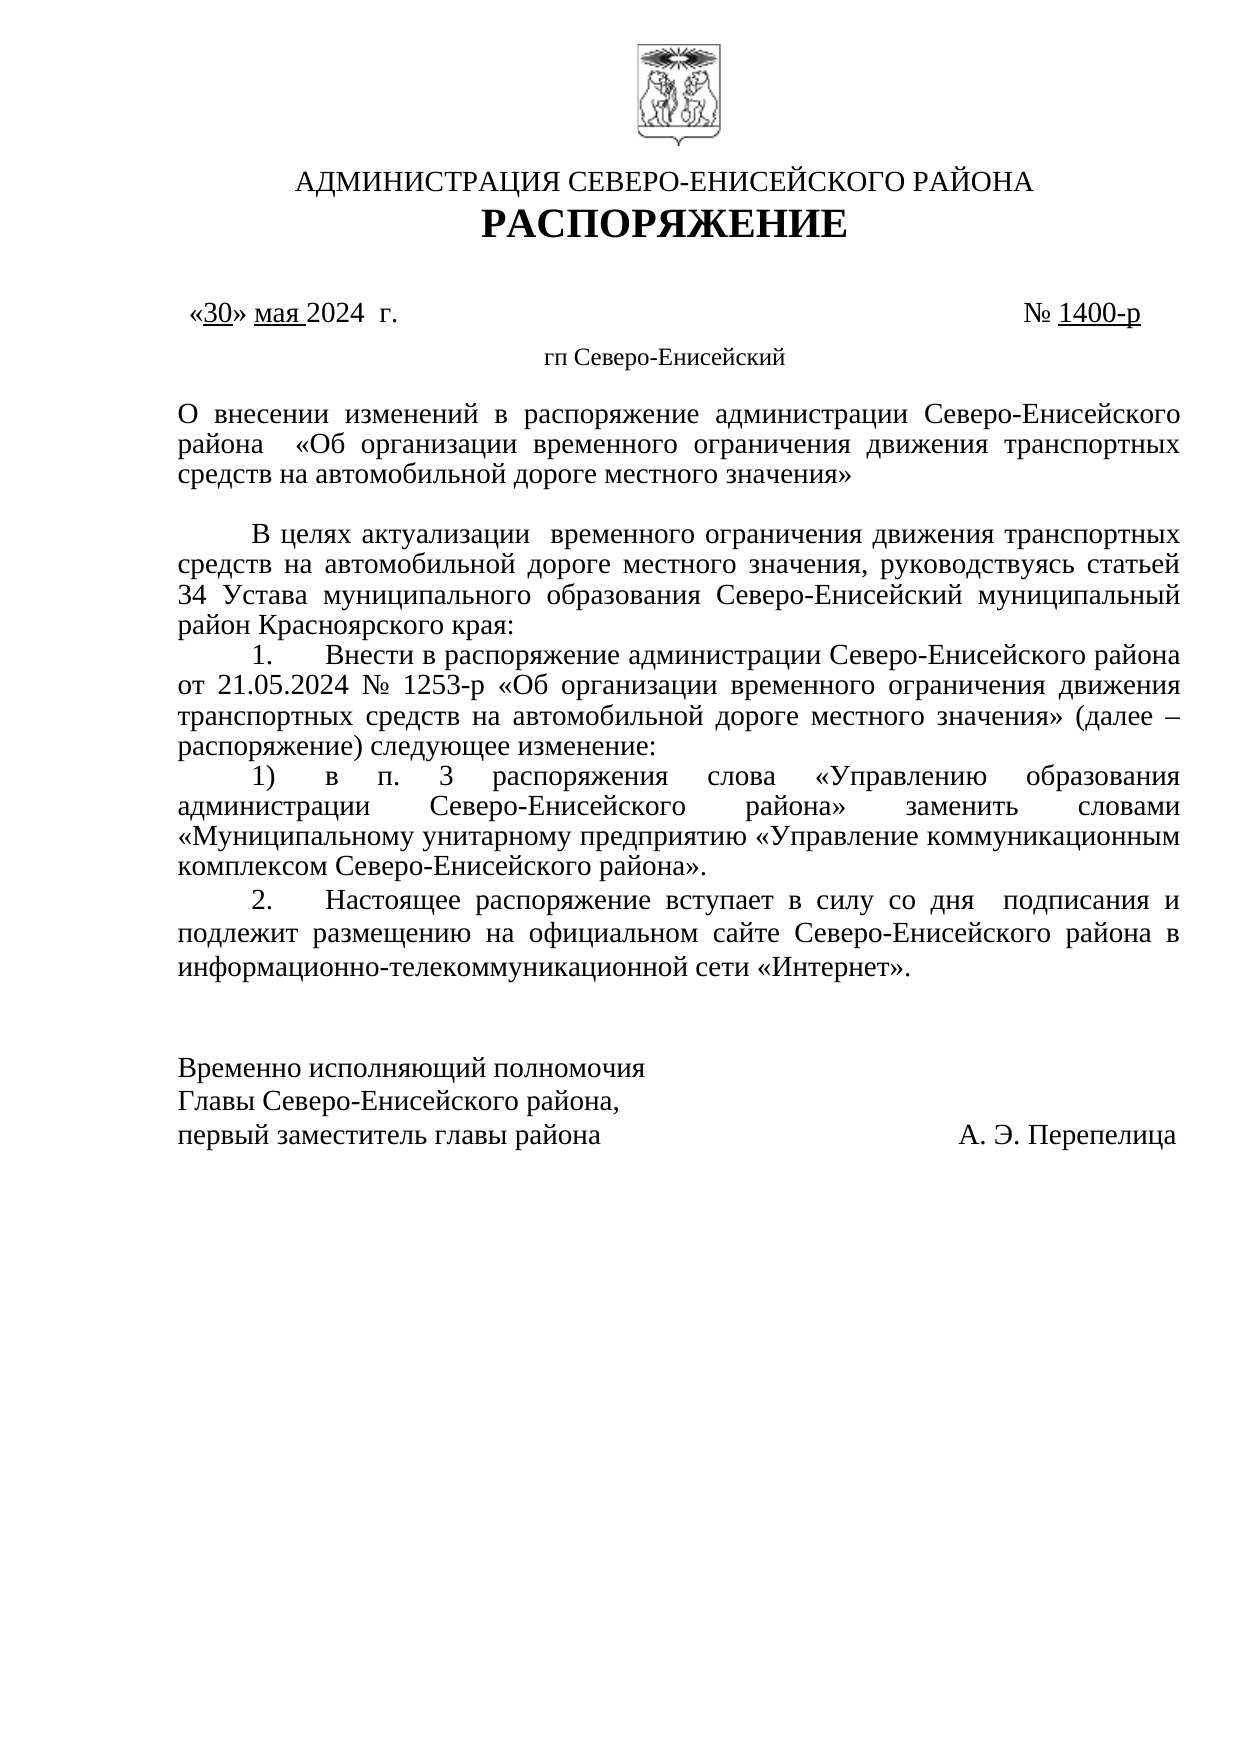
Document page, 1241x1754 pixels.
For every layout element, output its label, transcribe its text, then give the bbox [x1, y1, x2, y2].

text О внесении изменений в распоряжение администрации Северо-Енисейского района «Об организации временного ограничения движения транспортных средств на автомобильной дороге местного значения» [177, 399, 1181, 490]
list в п. 3 распоряжения слова «Управлению образования администрации Северо-Енисейского района» заменить словами «Муниципальному унитарному предприятию «Управление коммуникационным комплексом Северо-Енисейского района». [177, 761, 1181, 882]
text Главы Северо-Енисейского района, [177, 1083, 1154, 1117]
list Внести в распоряжение администрации Северо-Енисейского района от 21.05.2024 № 1253-р «Об организации временного ограничения движения транспортных средств на автомобильной дороге местного значения» (далее – распоряжение) следующее изменение: [177, 641, 1181, 761]
table_cell «30» мая 2024 г. [177, 283, 694, 342]
picture [637, 44, 721, 146]
text В целях актуализации временного ограничения движения транспортных средств на автомобильной дороге местного значения, руководствуясь статьей 34 Устава муниципального образования Северо-Енисейский муниципальный район Красноярского края: [177, 520, 1181, 641]
list Настоящее распоряжение вступает в силу со дня подписания и подлежит размещению на официальном сайте Северо-Енисейского района в информационно-телекоммуникационной сети «Интернет». [177, 882, 1181, 983]
text первый заместитель главы района А. Э. Перепелица [177, 1117, 1181, 1150]
table_cell № 1400-р [694, 283, 1152, 342]
table_header АДМИНИСТРАЦИЯ СЕВЕРО-ЕНИСЕЙСКОГО РАЙОНА РАСПОРЯЖЕНИЕ [177, 165, 1152, 283]
table_cell гп Северо-Енисейский [177, 342, 1152, 371]
text Временно исполняющий полномочия [177, 1050, 1154, 1083]
